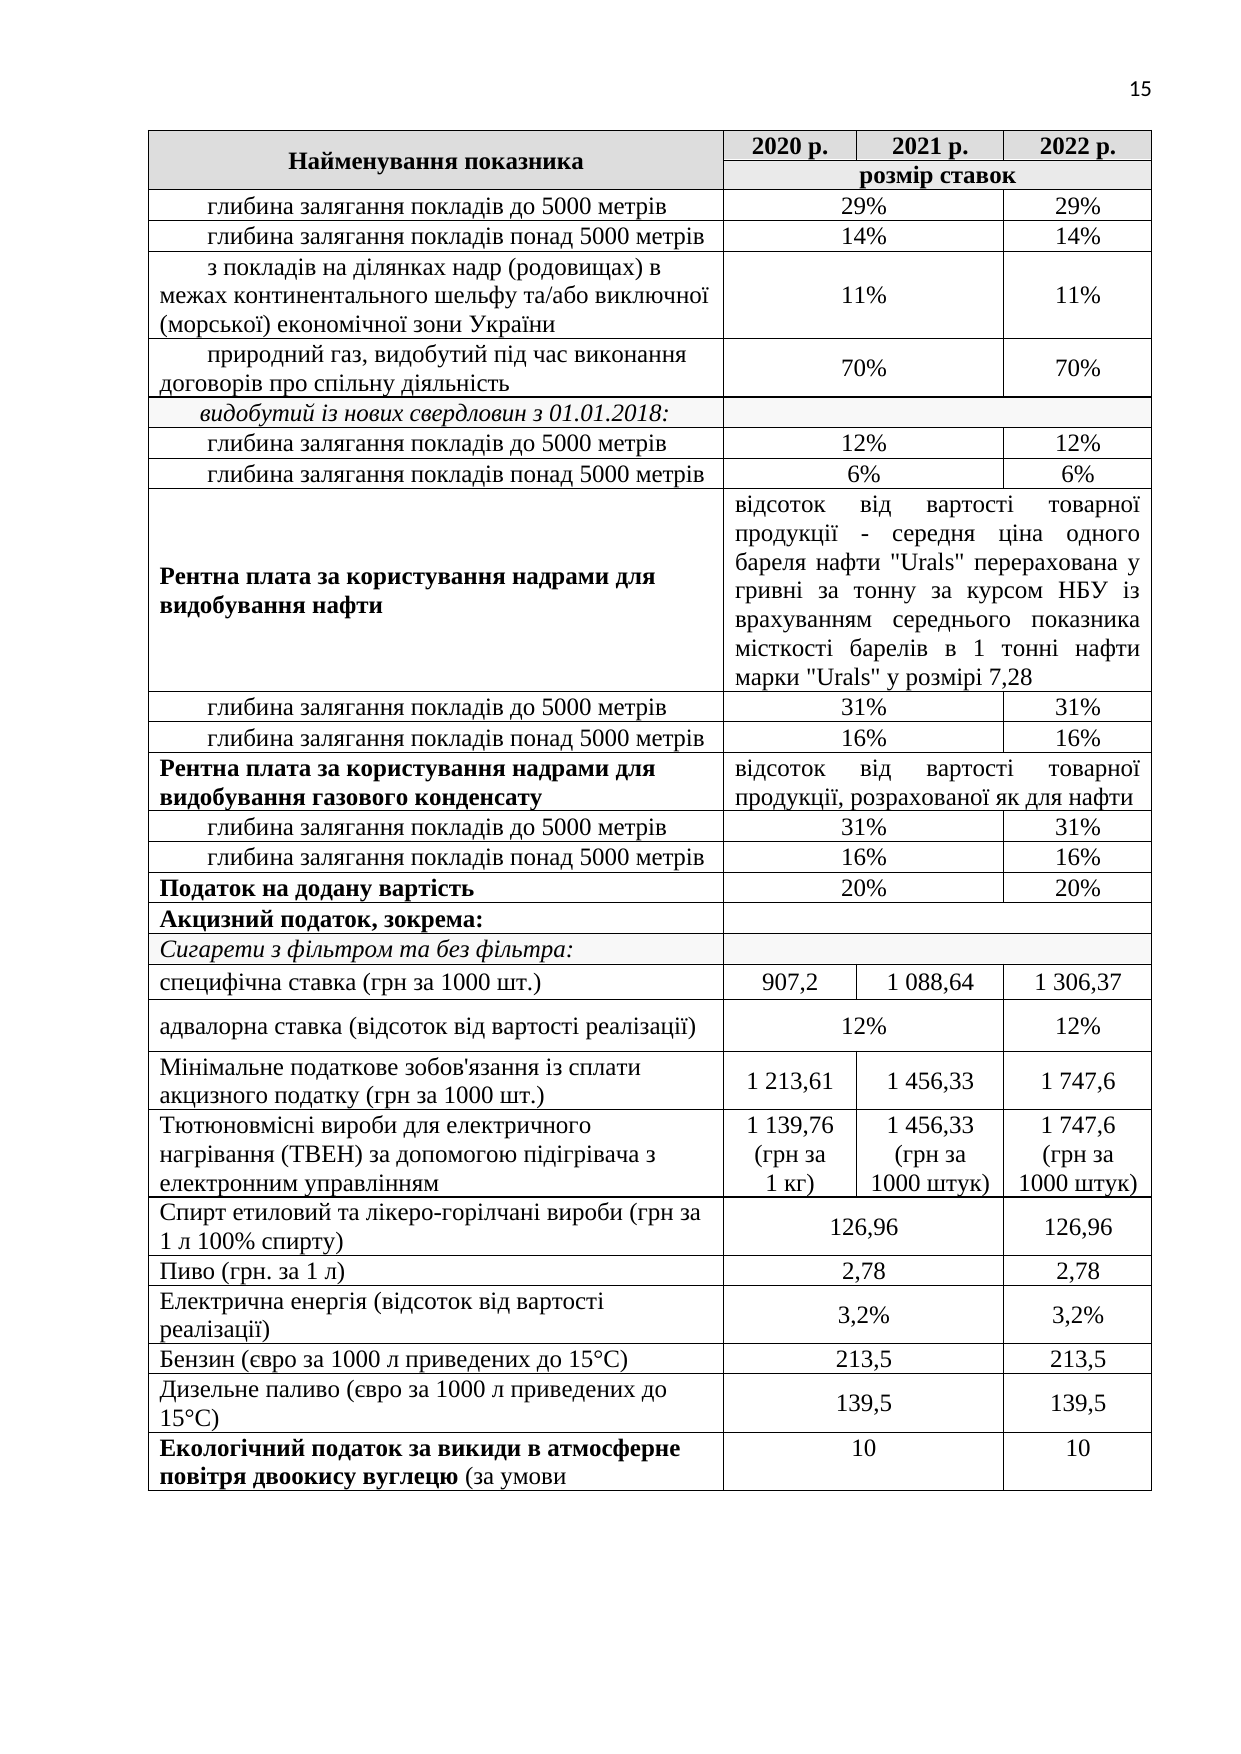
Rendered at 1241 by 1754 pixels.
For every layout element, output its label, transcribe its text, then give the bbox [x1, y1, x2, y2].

table_header Найменування показника [149, 131, 723, 189]
table_cell відсоток від вартості товарної продукції, розрахованої як для нафти [724, 753, 1151, 810]
table_cell природний газ, видобутий під час виконання договорів про спільну діяльність [149, 339, 723, 396]
table_cell 907,2 [724, 965, 856, 999]
table_cell 11% [1004, 252, 1151, 338]
table_cell Бензин (євро за 1000 л приведених до 15°С) [149, 1344, 723, 1373]
table_cell Рентна плата за користування надрами для видобування газового конденсату [149, 753, 723, 810]
table_cell 6% [1004, 459, 1151, 488]
table_cell 10 [724, 1433, 1003, 1490]
table_cell Електрична енергія (відсоток від вартості реалізації) [149, 1286, 723, 1343]
table_cell 12% [1004, 428, 1151, 458]
table_cell Акцизний податок, зокрема: [149, 903, 723, 933]
table_cell Сигарети з фільтром та без фільтра: [149, 934, 723, 963]
table_cell 2,78 [724, 1256, 1003, 1285]
table_cell 29% [1004, 190, 1151, 220]
table_cell 31% [724, 692, 1003, 721]
table_cell 139,5 [724, 1374, 1003, 1432]
table_header 2021 р. [857, 131, 1003, 159]
table_cell 12% [724, 1000, 1003, 1051]
table_cell специфічна ставка (грн за 1000 шт.) [149, 965, 723, 999]
table_cell 1 088,64 [857, 965, 1003, 999]
table_cell 213,5 [724, 1344, 1003, 1373]
table_cell адвалорна ставка (відсоток від вартості реалізації) [149, 1000, 723, 1051]
table_header 2022 р. [1004, 131, 1151, 159]
table_cell глибина залягання покладів до 5000 метрів [149, 428, 723, 458]
table_cell глибина залягання покладів до 5000 метрів [149, 190, 723, 220]
table_cell 1 747,6 [1004, 1052, 1151, 1109]
table_cell 1 213,61 [724, 1052, 856, 1109]
table_cell 12% [724, 428, 1003, 458]
table_cell глибина залягання покладів понад 5000 метрів [149, 842, 723, 872]
table_cell Спирт етиловий та лікеро-горілчані вироби (грн за 1 л 100% спирту) [149, 1198, 723, 1255]
table_cell 10 [1004, 1433, 1151, 1490]
table_cell 1 306,37 [1004, 965, 1151, 999]
table_cell 11% [724, 252, 1003, 338]
table_cell 1 456,33 (грн за 1000 штук) [857, 1110, 1003, 1196]
table_cell 1 139,76 (грн за 1 кг) [724, 1110, 856, 1196]
table_cell Мінімальне податкове зобов'язання із сплати акцизного податку (грн за 1000 шт.) [149, 1052, 723, 1109]
table_cell Тютюновмісні вироби для електричного нагрівання (ТВЕН) за допомогою підігрівача з електронним управлінням [149, 1110, 723, 1196]
table_cell 126,96 [1004, 1198, 1151, 1255]
table_cell [724, 398, 1151, 427]
table_cell 3,2% [724, 1286, 1003, 1343]
table_cell глибина залягання покладів до 5000 метрів [149, 811, 723, 841]
table_cell 1 747,6 (грн за 1000 штук) [1004, 1110, 1151, 1196]
table_cell 139,5 [1004, 1374, 1151, 1432]
table_cell 3,2% [1004, 1286, 1151, 1343]
table_cell 14% [724, 221, 1003, 251]
table_cell [724, 903, 1151, 933]
table_cell 16% [1004, 722, 1151, 752]
table_cell 2,78 [1004, 1256, 1151, 1285]
table_cell відсоток від вартості товарної продукції - середня ціна одного бареля нафти "Urals" перерахована у гривні за тонну за курсом НБУ із врахуванням середнього показника місткості барелів в 1 тонні нафти марки "Urals" у розмірі 7,28 [724, 489, 1151, 691]
table_cell глибина залягання покладів понад 5000 метрів [149, 722, 723, 752]
table_cell 213,5 [1004, 1344, 1151, 1373]
table_cell Пиво (грн. за 1 л) [149, 1256, 723, 1285]
table_cell глибина залягання покладів до 5000 метрів [149, 692, 723, 721]
table_cell 16% [724, 722, 1003, 752]
table_cell 70% [724, 339, 1003, 396]
table_cell Рентна плата за користування надрами для видобування нафти [149, 489, 723, 691]
table_cell 70% [1004, 339, 1151, 396]
table_cell 12% [1004, 1000, 1151, 1051]
table_cell Дизельне паливо (євро за 1000 л приведених до 15°С) [149, 1374, 723, 1432]
table_cell 31% [724, 811, 1003, 841]
table_cell розмір ставок [724, 161, 1151, 189]
table_cell з покладів на ділянках надр (родовищах) в межах континентального шельфу та/або виключної (морської) економічної зони України [149, 252, 723, 338]
table_cell 20% [1004, 873, 1151, 902]
table_cell 31% [1004, 811, 1151, 841]
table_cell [149, 1433, 723, 1490]
table_cell Податок на додану вартість [149, 873, 723, 902]
table_cell 31% [1004, 692, 1151, 721]
table_cell 16% [724, 842, 1003, 872]
table_cell 20% [724, 873, 1003, 902]
table_cell [724, 934, 1151, 963]
table_cell 1 456,33 [857, 1052, 1003, 1109]
table_header 2020 р. [724, 131, 856, 159]
table_cell глибина залягання покладів понад 5000 метрів [149, 221, 723, 251]
table_cell 6% [724, 459, 1003, 488]
table_cell 14% [1004, 221, 1151, 251]
table_cell 16% [1004, 842, 1151, 872]
table_cell 126,96 [724, 1198, 1003, 1255]
table_cell 29% [724, 190, 1003, 220]
table_cell глибина залягання покладів понад 5000 метрів [149, 459, 723, 488]
table_cell видобутий із нових свердловин з 01.01.2018: [149, 398, 723, 427]
